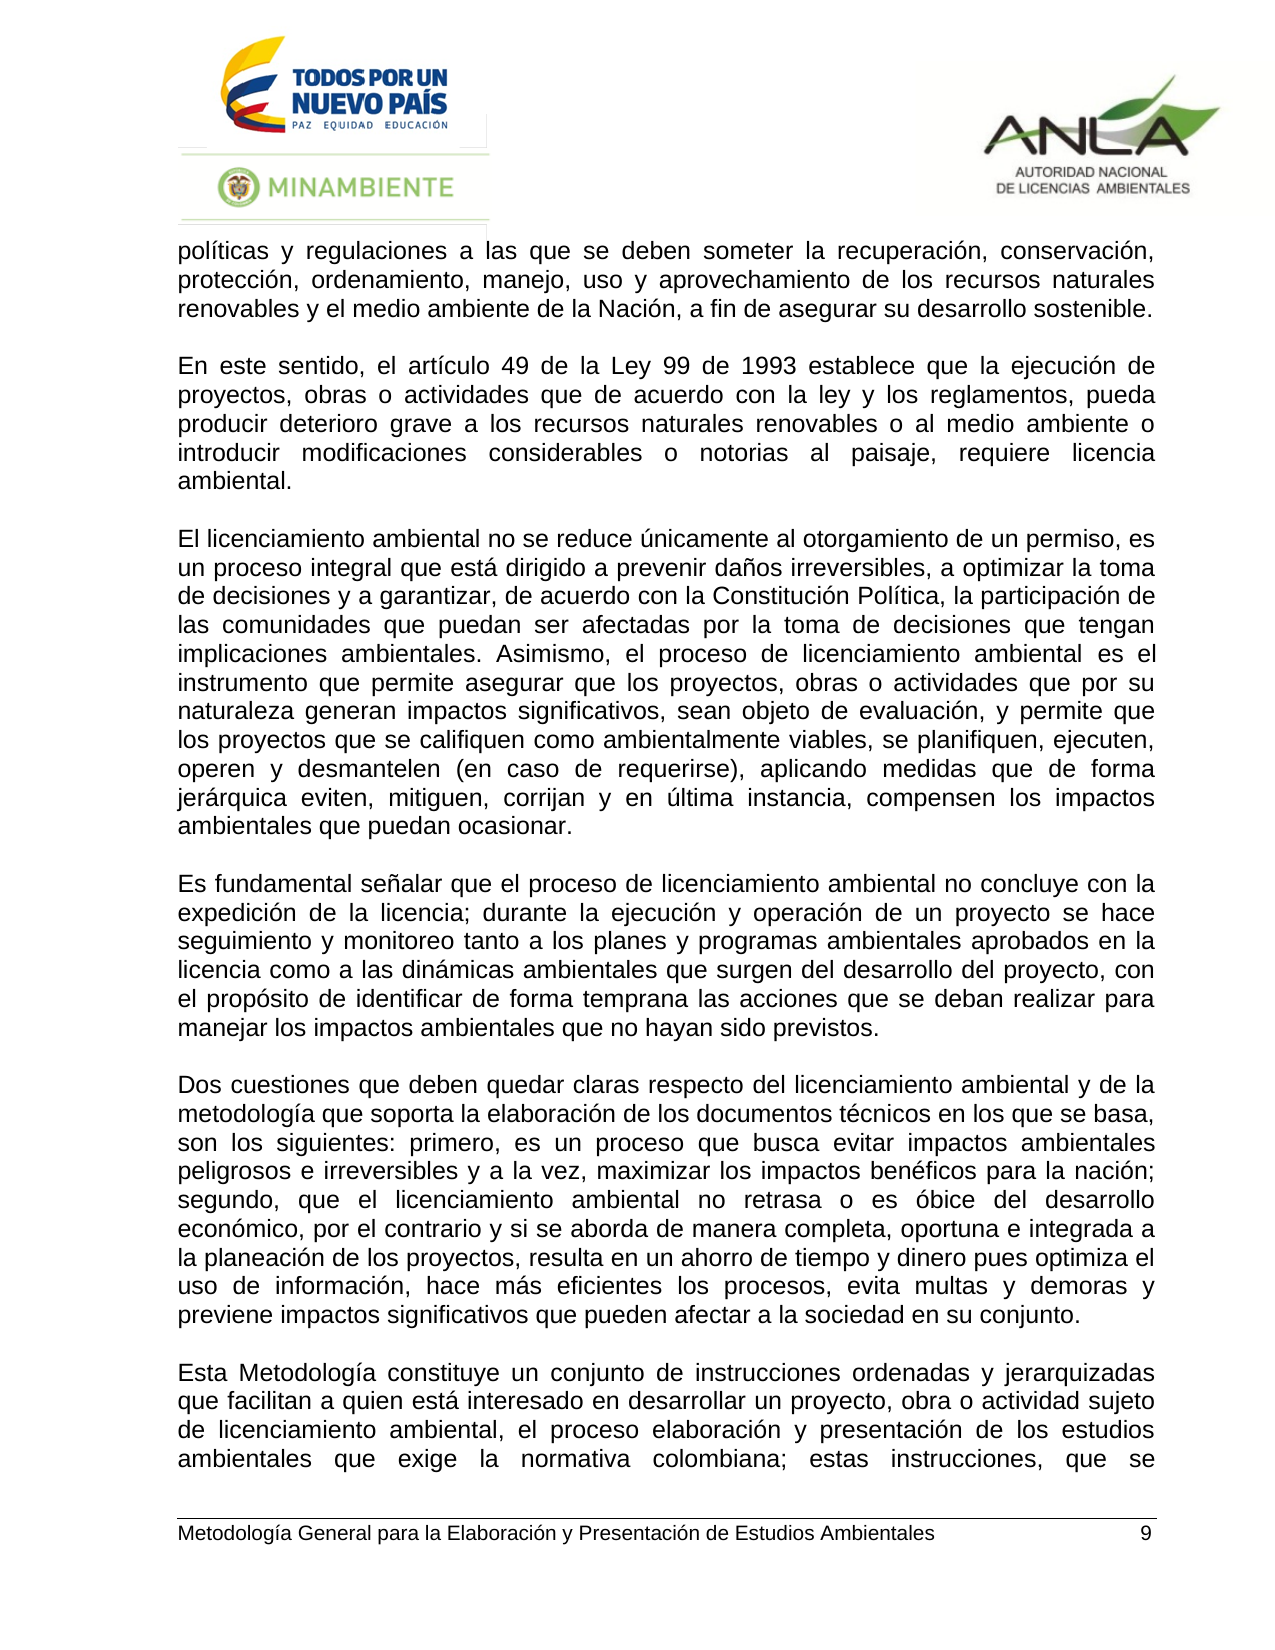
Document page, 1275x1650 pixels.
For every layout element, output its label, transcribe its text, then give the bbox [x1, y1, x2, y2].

picture [915, 61, 1275, 216]
text Dos cuestiones que deben quedar claras respecto del licenciamiento ambiental y de la metodología que soporta la elaboración de los documentos técnicos en los que se basa, son los siguientes: primero, es un proceso que busca evitar impactos ambientales peligrosos e irreversibles y a la vez, maximizar los impactos benéficos para la nación; segundo, que el licenciamiento ambiental no retrasa o es óbice del desarrollo económico, por el contrario y si se aborda de manera completa, oportuna e integrada a la planeación de los proyectos, resulta en un ahorro de tiempo y dinero pues optimiza el uso de información, hace más eficientes los procesos, evita multas y demoras y previene impactos significativos que pueden afectar a la sociedad en su conjunto. [177, 1070, 1157, 1329]
text Es fundamental señalar que el proceso de licenciamiento ambiental no concluye con la expedición de la licencia; durante la ejecución y operación de un proyecto se hace seguimiento y monitoreo tanto a los planes y programas ambientales aprobados en la licencia como a las dinámicas ambientales que surgen del desarrollo del proyecto, con el propósito de identificar de forma temprana las acciones que se deban realizar para manejar los impactos ambientales que no hayan sido previstos. [177, 869, 1157, 1041]
text En este sentido, el artículo 49 de la Ley 99 de 1993 establece que la ejecución de proyectos, obras o actividades que de acuerdo con la ley y los reglamentos, pueda producir deterioro grave a los recursos naturales renovables o al medio ambiente o introducir modificaciones considerables o notorias al paisaje, requiere licencia ambiental. [177, 351, 1157, 495]
text El licenciamiento ambiental no se reduce únicamente al otorgamiento de un permiso, es un proceso integral que está dirigido a prevenir daños irreversibles, a optimizar la toma de decisiones y a garantizar, de acuerdo con la Constitución Política, la participación de las comunidades que puedan ser afectadas por la toma de decisiones que tengan implicaciones ambientales. Asimismo, el proceso de licenciamiento ambiental es el instrumento que permite asegurar que los proyectos, obras o actividades que por su naturaleza generan impactos significativos, sean objeto de evaluación, y permite que los proyectos que se califiquen como ambientalmente viables, se planifiquen, ejecuten, operen y desmantelen (en caso de requerirse), aplicando medidas que de forma jerárquica eviten, mitiguen, corrijan y en última instancia, compensen los impactos ambientales que puedan ocasionar. [177, 524, 1157, 840]
picture [178, 26, 493, 236]
